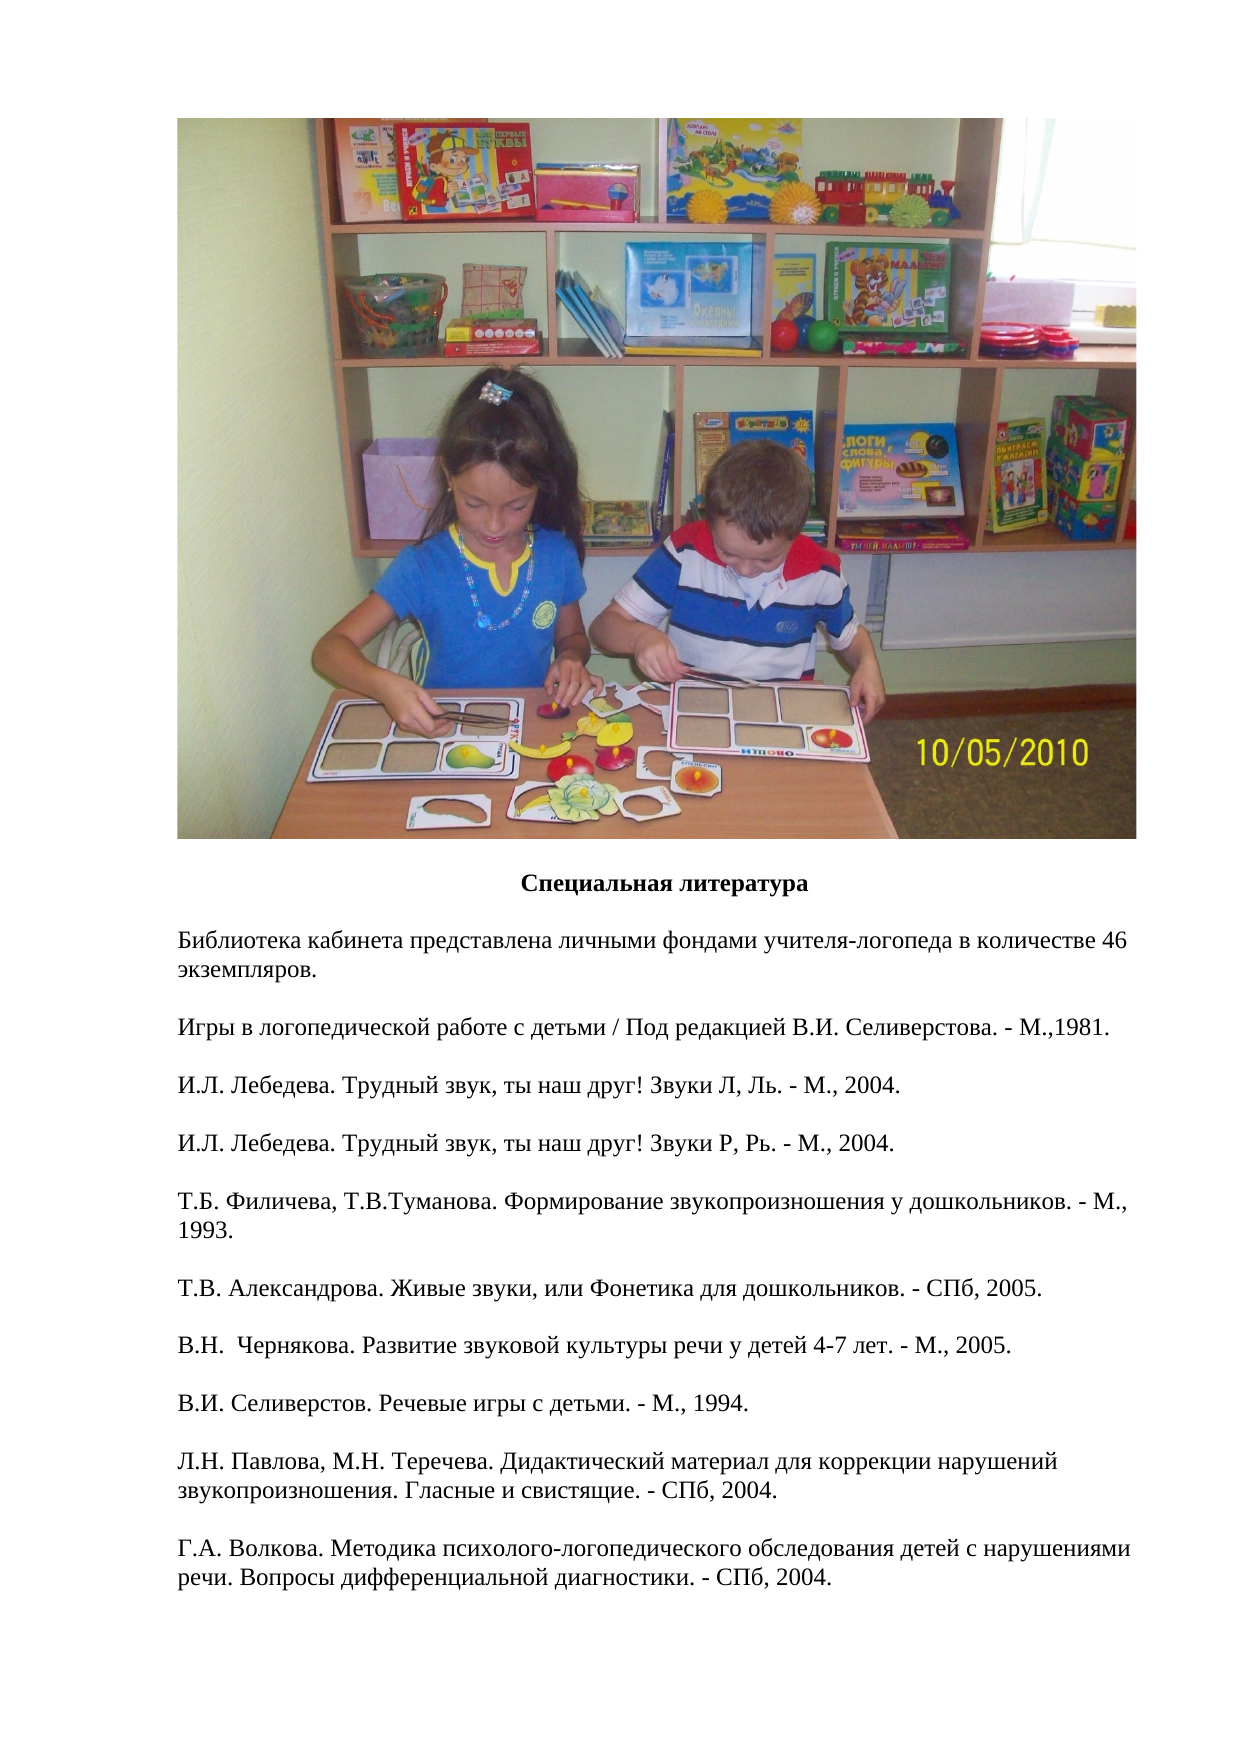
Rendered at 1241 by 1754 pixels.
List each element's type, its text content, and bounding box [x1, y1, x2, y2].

text В.Н. Чернякова. Развитие звуковой культуры речи у детей 4-7 лет. - М., 2005. [177, 1331, 1152, 1359]
text Специальная литература [177, 868, 1152, 896]
text И.Л. Лебедева. Трудный звук, ты наш друг! Звуки Р, Рь. - М., 2004. [177, 1128, 1152, 1157]
text В.И. Селиверстов. Речевые игры с детьми. - М., 1994. [177, 1388, 1152, 1417]
text Т.В. Александрова. Живые звуки, или Фонетика для дошкольников. - СПб, 2005. [177, 1273, 1152, 1301]
text Игры в логопедической работе с детьми / Под редакцией В.И. Селиверстова. - М.,1981. [177, 1012, 1152, 1041]
text Т.Б. Филичева, Т.В.Туманова. Формирование звукопроизношения у дошкольников. - М., 1993. [177, 1186, 1152, 1243]
picture [177, 118, 1137, 839]
text Г.А. Волкова. Методика психолого-логопедического обследования детей с нарушениями речи. Вопросы дифференциальной диагностики. - СПб, 2004. [177, 1533, 1152, 1591]
text И.Л. Лебедева. Трудный звук, ты наш друг! Звуки Л, Ль. - М., 2004. [177, 1070, 1152, 1099]
text Л.Н. Павлова, М.Н. Теречева. Дидактический материал для коррекции нарушений звукопроизношения. Гласные и свистящие. - СПб, 2004. [177, 1446, 1152, 1504]
text Библиотека кабинета представлена личными фондами учителя-логопеда в количестве 46 экземпляров. [177, 926, 1152, 983]
